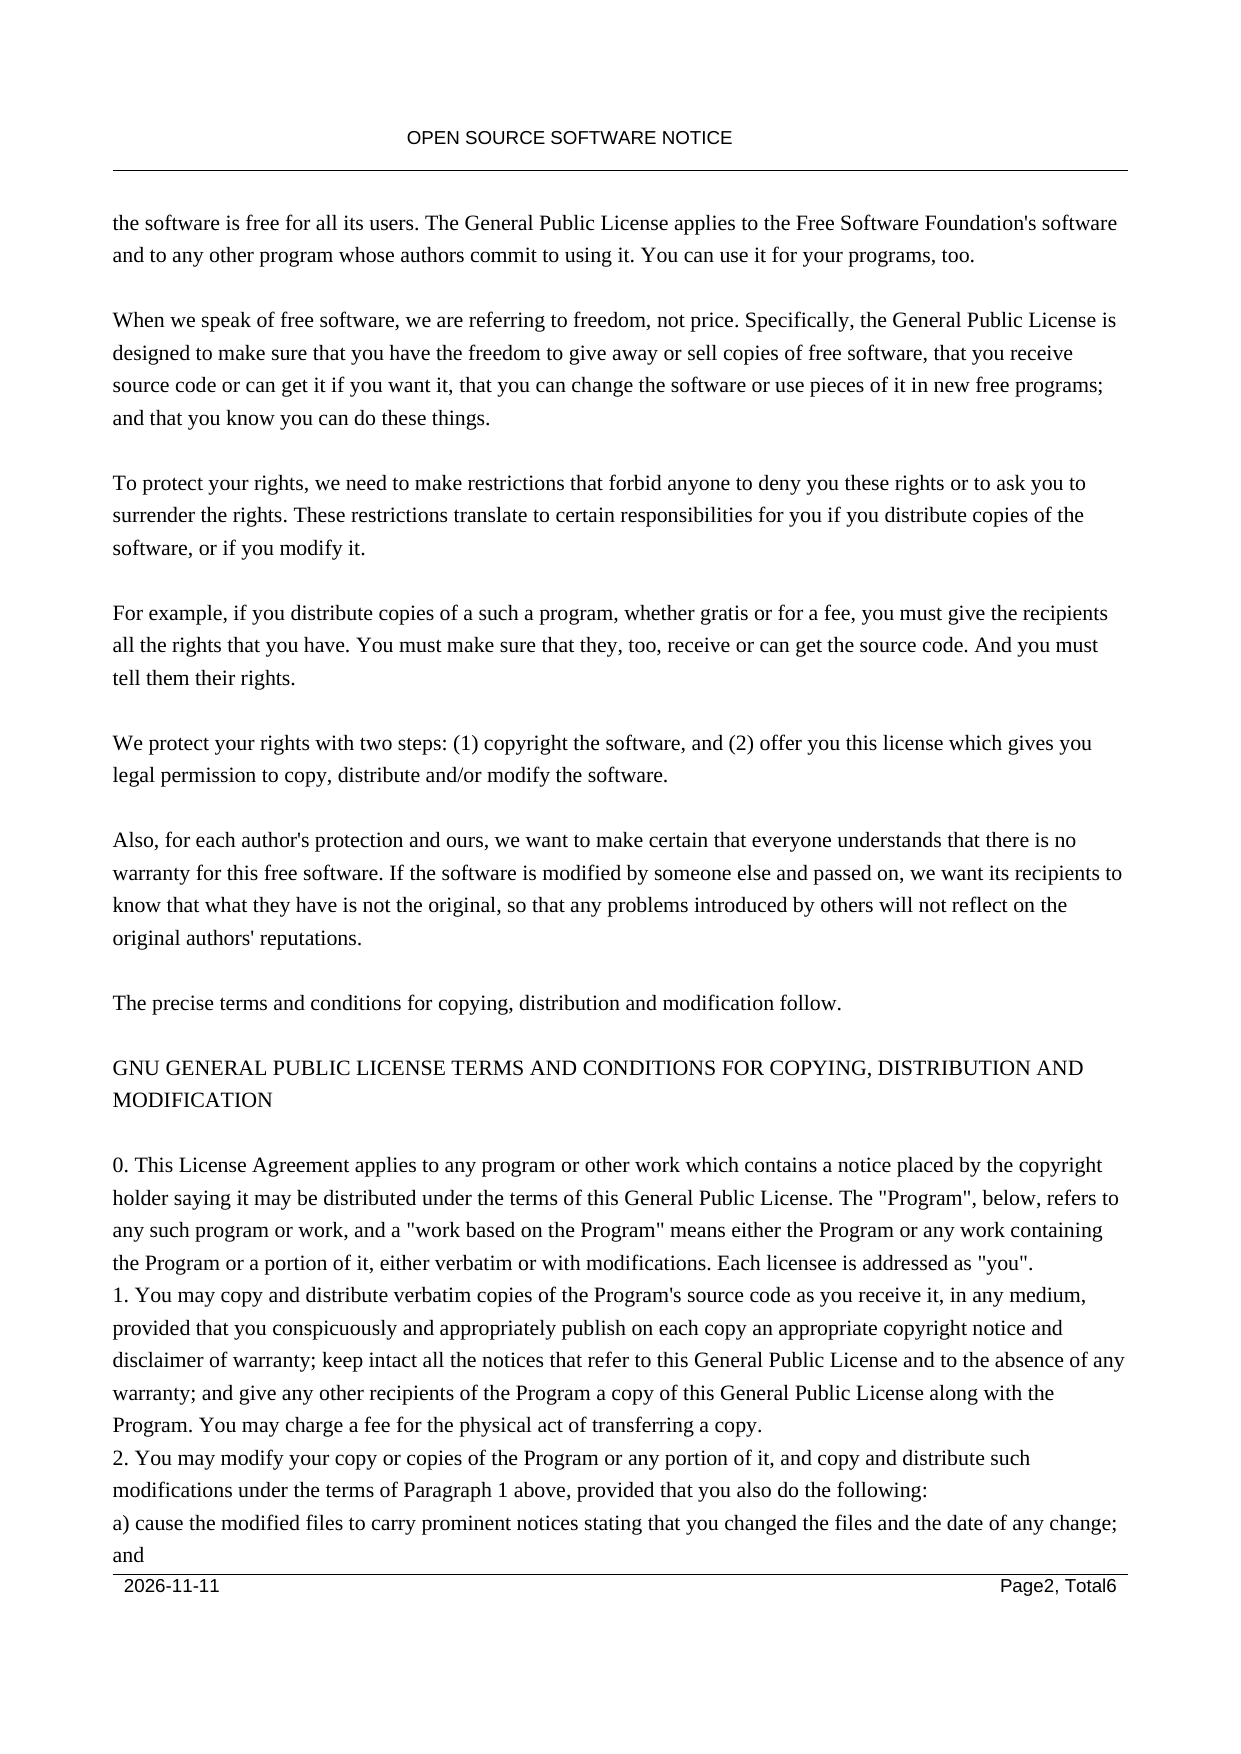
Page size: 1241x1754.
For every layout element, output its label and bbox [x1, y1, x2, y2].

text [112, 206, 1128, 1571]
